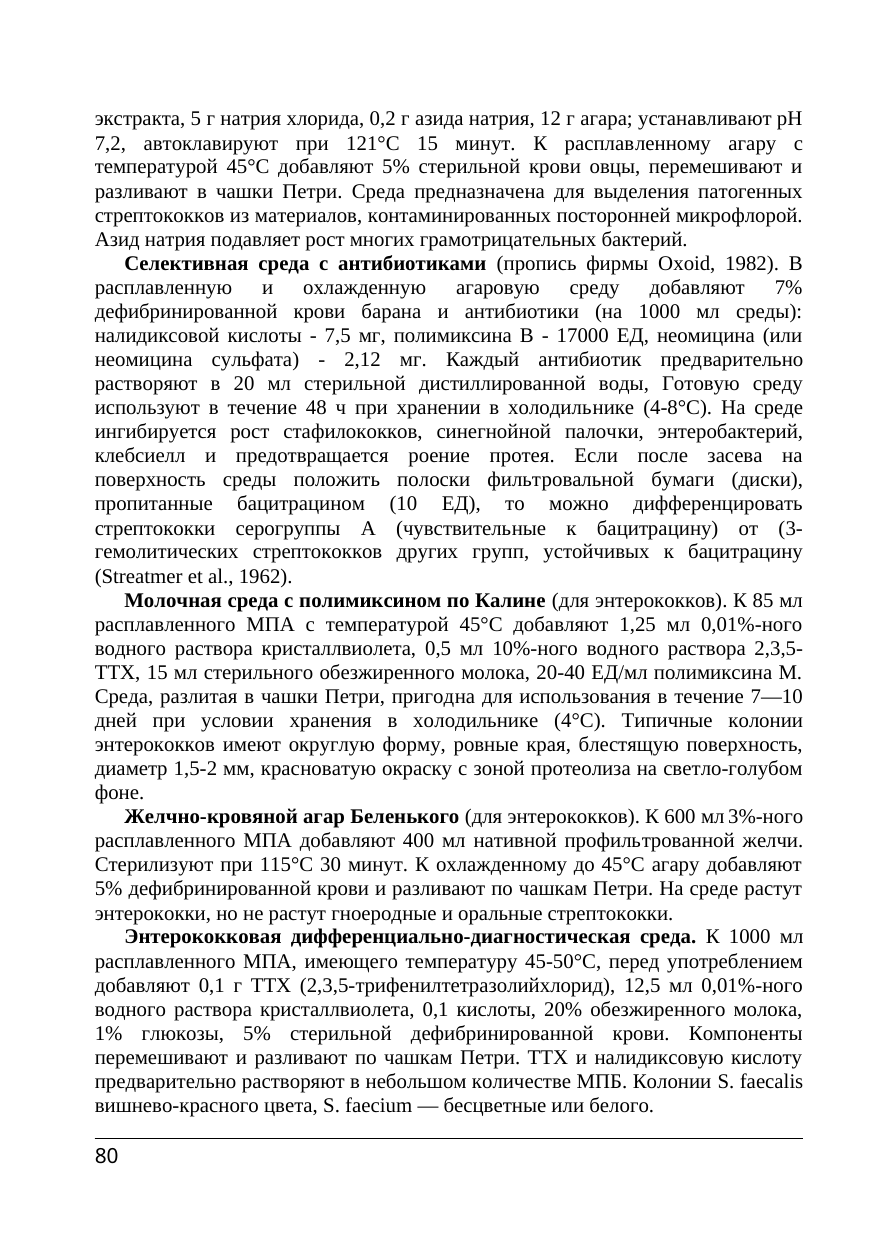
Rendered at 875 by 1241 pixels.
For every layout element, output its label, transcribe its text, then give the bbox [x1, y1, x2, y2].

text Желчно-кровяной агар Беленького (для энтерококков). К 600 мл 3%-ного расплавленного МПА добавляют 400 мл нативной профильтрованной желчи. Стерилизуют при 115°С 30 минут. К охлажденному до 45°С агару добавляют 5% дефибринированной крови и разливают по чашкам Петри. На среде растут энтерококки, но не растут гноеродные и оральные стрептококки. [94, 804, 803, 924]
text Селективная среда с антибиотиками (пропись фирмы Oxoid, 1982). В расплавленную и охлажденную агаровую среду добавляют 7% дефибринированной крови барана и антибиотики (на 1000 мл среды): налидиксовой кислоты - 7,5 мг, полимиксина В - 17000 ЕД, неомицина (или неомицина сульфата) - 2,12 мг. Каждый антибиотик предварительно растворяют в 20 мл стерильной дистиллированной воды, Готовую среду используют в течение 48 ч при хранении в холодильнике (4-8°С). На среде ингибируется рост стафилококков, синегнойной палочки, энтеробактерий, клебсиелл и предотвращается роение протея. Если после засева на поверхность среды положить полоски фильтровальной бумаги (диски), пропитанные бацитрацином (10 ЕД), то можно дифференцировать стрептококки серогруппы А (чувствительные к бацитрацину) от (3-гемолитических стрептококков других групп, устойчивых к бацитрацину (Streatmer et al., 1962). [94, 251, 803, 588]
text Молочная среда с полимиксином по Калине (для энтерококков). К 85 мл расплавленного МПА с температурой 45°С добавляют 1,25 мл 0,01%-ного водного раствора кристаллвиолета, 0,5 мл 10%-ного водного раствора 2,3,5-ТТХ, 15 мл стерильного обезжиренного молока, 20-40 ЕД/мл полимиксина М. Среда, разлитая в чашки Петри, пригодна для использования в течение 7—10 дней при условии хранения в холодильнике (4°С). Типичные колонии энтерококков имеют округлую форму, ровные края, блестящую поверхность, диаметр 1,5-, красноватую окраску с зоной протеолиза на светло-голубом фоне. [94, 588, 803, 804]
text Энтерококковая дифференциально-диагностическая среда. К 1000 мл расплавленного МПА, имеющего температуру 45-50°С, перед употреблением добавляют ТТХ (2,3,5-трифенилтетразолийхлорид), 12,5 мл 0,01%-ного водного раствора кристаллвиолета, 0,1 кислоты, 20% обезжиренного молока, 1% глюкозы, 5% стерильной дефибринированной крови. Компоненты перемешивают и разливают по чашкам Петри. ТТХ и налидиксовую кислоту предварительно растворяют в небольшом количестве МПБ. Колонии S. faecalis вишнево-красного цвета, S. faecium — бесцветные или белого. [94, 924, 803, 1117]
